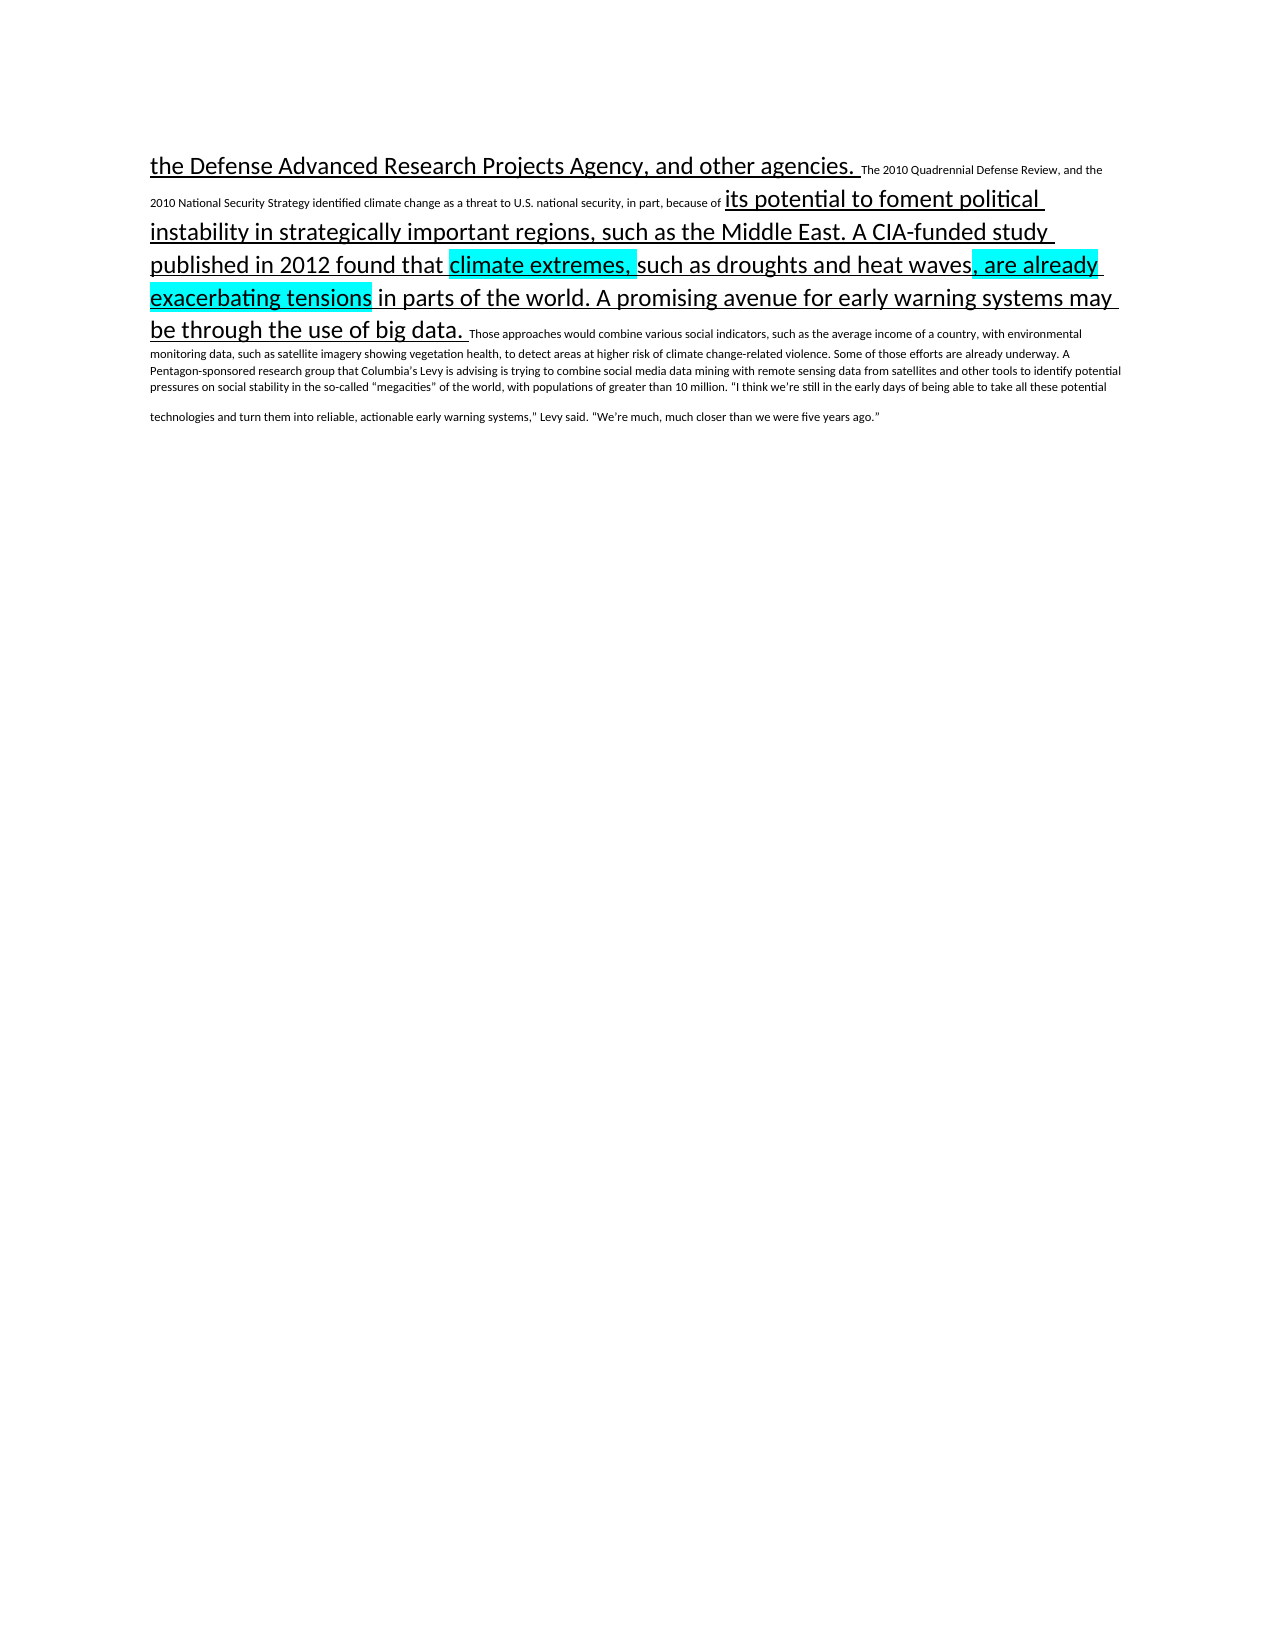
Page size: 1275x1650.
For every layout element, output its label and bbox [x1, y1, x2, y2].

text [150, 150, 1125, 427]
